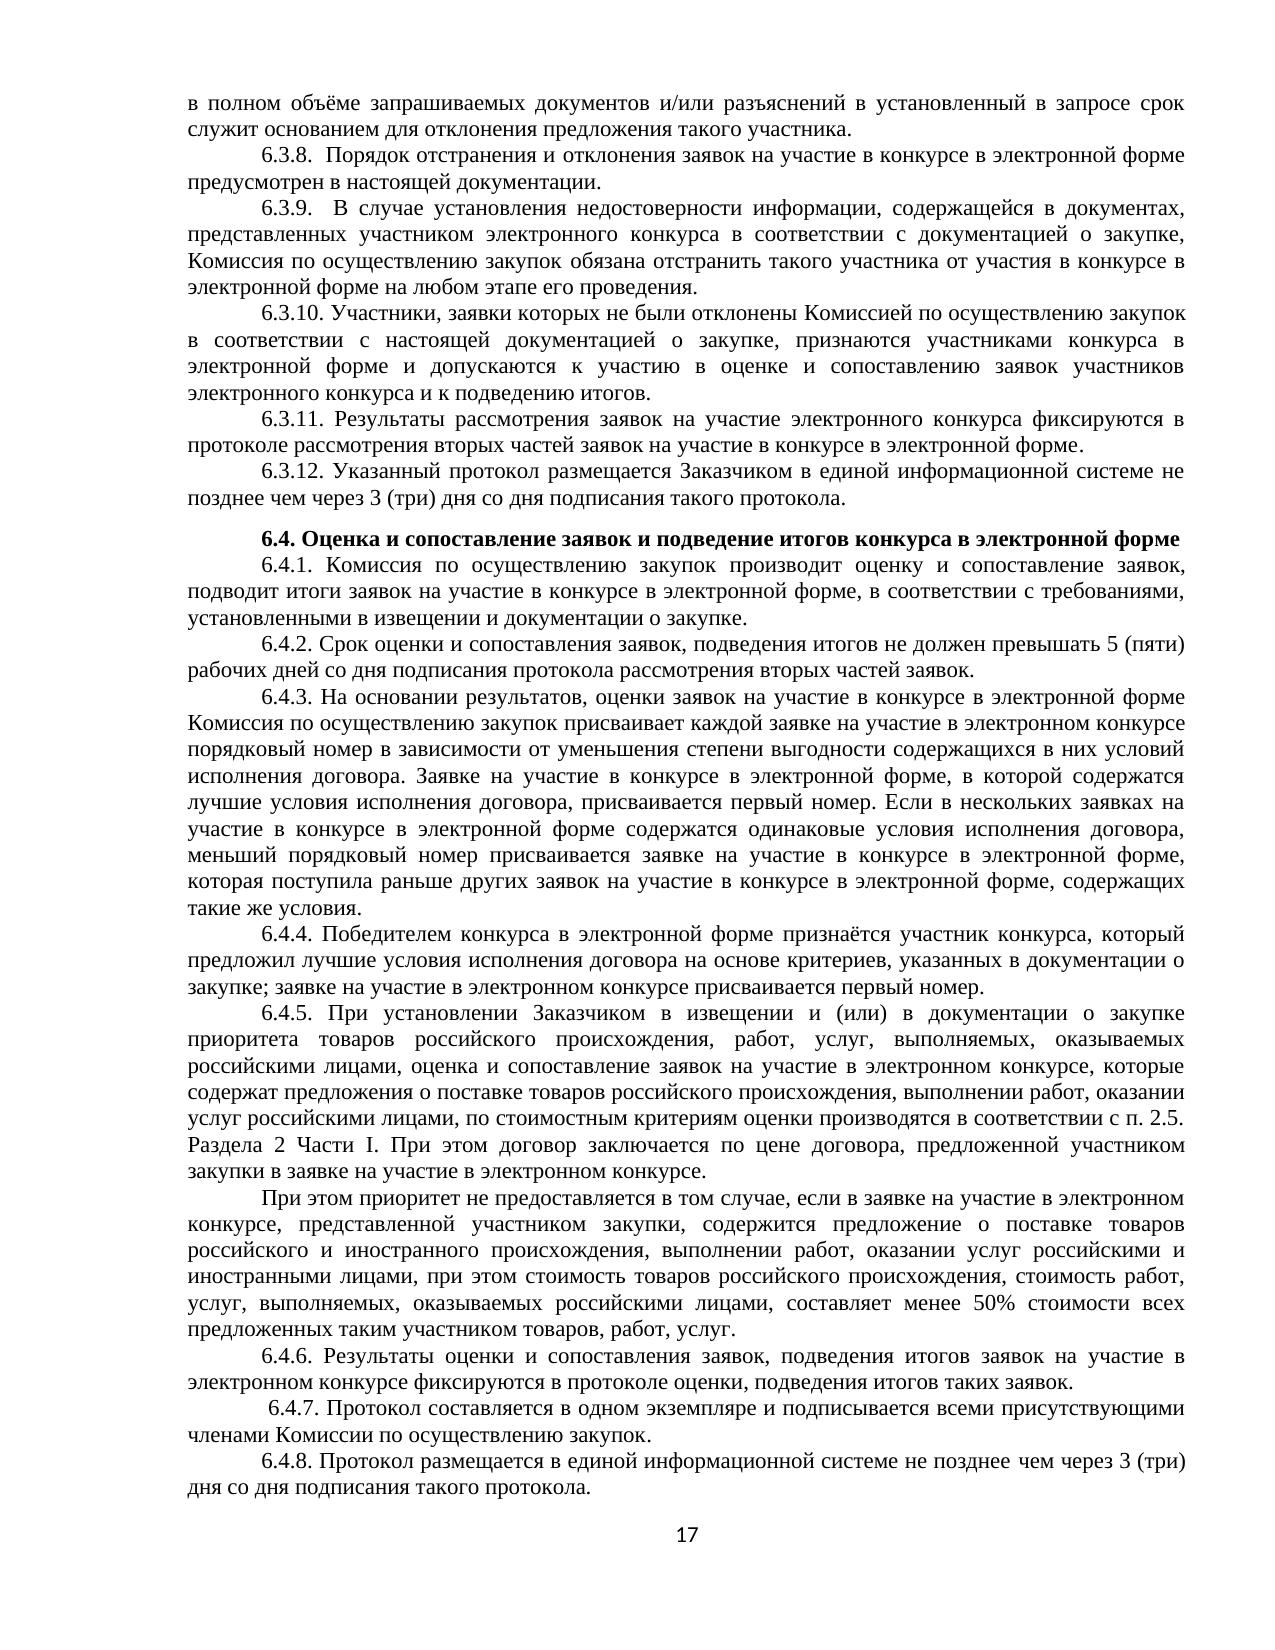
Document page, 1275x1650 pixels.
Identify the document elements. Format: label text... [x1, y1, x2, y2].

text 6.4.3. На основании результатов, оценки заявок на участие в конкурсе в электронной форме Комиссия по осуществлению закупок присваивает каждой заявке на участие в электронном конкурсе порядковый номер в зависимости от уменьшения степени выгодности содержащихся в них условий исполнения договора. Заявке на участие в конкурсе в электронной форме, в которой содержатся лучшие условия исполнения договора, присваивается первый номер. Если в нескольких заявках на участие в конкурсе в электронной форме содержатся одинаковые условия исполнения договора, меньший порядковый номер присваивается заявке на участие в конкурсе в электронной форме, которая поступила раньше других заявок на участие в конкурсе в электронной форме, содержащих такие же условия. [187, 683, 1186, 920]
text 6.3.10. Участники, заявки которых не были отклонены Комиссией по осуществлению закупок в соответствии с настоящей документацией о закупке, признаются участниками конкурса в электронной форме и допускаются к участию в оценке и сопоставлению заявок участников электронного конкурса и к подведению итогов. [187, 299, 1186, 405]
text 6.4. Оценка и сопоставление заявок и подведение итогов конкурса в электронной форме [187, 525, 1186, 551]
text 6.4.1. Комиссия по осуществлению закупок производит оценку и сопоставление заявок, подводит итоги заявок на участие в конкурсе в электронной форме, в соответствии с требованиями, установленными в извещении и документации о закупке. [187, 551, 1186, 630]
text 6.3.8. Порядок отстранения и отклонения заявок на участие в конкурсе в электронной форме предусмотрен в настоящей документации. [187, 141, 1186, 194]
text 6.4.5. При установлении Заказчиком в извещении и (или) в документации о закупке приоритета товаров российского происхождения, работ, услуг, выполняемых, оказываемых российскими лицами, оценка и сопоставление заявок на участие в электронном конкурсе, которые содержат предложения о поставке товаров российского происхождения, выполнении работ, оказании услуг российскими лицами, по стоимостным критериям оценки производятся в соответствии с п. 2.5. Раздела 2 Части I. При этом договор заключается по цене договора, предложенной участником закупки в заявке на участие в электронном конкурсе. [187, 999, 1186, 1183]
text 6.3.9. В случае установления недостоверности информации, содержащейся в документах, представленных участником электронного конкурса в соответствии с документацией о закупке, Комиссия по осуществлению закупок обязана отстранить такого участника от участия в конкурсе в электронной форме на любом этапе его проведения. [187, 194, 1186, 299]
text 6.4.7. Протокол составляется в одном экземпляре и подписывается всеми присутствующими членами Комиссии по осуществлению закупок. [187, 1394, 1186, 1447]
text 6.4.6. Результаты оценки и сопоставления заявок, подведения итогов заявок на участие в электронном конкурсе фиксируются в протоколе оценки, подведения итогов таких заявок. [187, 1342, 1186, 1394]
text 6.4.2. Срок оценки и сопоставления заявок, подведения итогов не должен превышать 5 (пяти) рабочих дней со дня подписания протокола рассмотрения вторых частей заявок. [187, 630, 1186, 683]
text 6.4.8. Протокол размещается в единой информационной системе не позднее чем через 3 (три) дня со дня подписания такого протокола. [187, 1447, 1186, 1500]
text 6.4.4. Победителем конкурса в электронной форме признаётся участник конкурса, который предложил лучшие условия исполнения договора на основе критериев, указанных в документации о закупке; заявке на участие в электронном конкурсе присваивается первый номер. [187, 920, 1186, 999]
text 6.3.12. Указанный протокол размещается Заказчиком в единой информационной системе не позднее чем через 3 (три) дня со дня подписания такого протокола. [187, 458, 1186, 510]
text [187, 89, 1186, 141]
text При этом приоритет не предоставляется в том случае, если в заявке на участие в электронном конкурсе, представленной участником закупки, содержится предложение о поставке товаров российского и иностранного происхождения, выполнении работ, оказании услуг российскими и иностранными лицами, при этом стоимость товаров российского происхождения, стоимость работ, услуг, выполняемых, оказываемых российскими лицами, составляет менее 50% стоимости всех предложенных таким участником товаров, работ, услуг. [187, 1183, 1186, 1342]
text 6.3.11. Результаты рассмотрения заявок на участие электронного конкурса фиксируются в протоколе рассмотрения вторых частей заявок на участие в конкурсе в электронной форме. [187, 405, 1186, 458]
